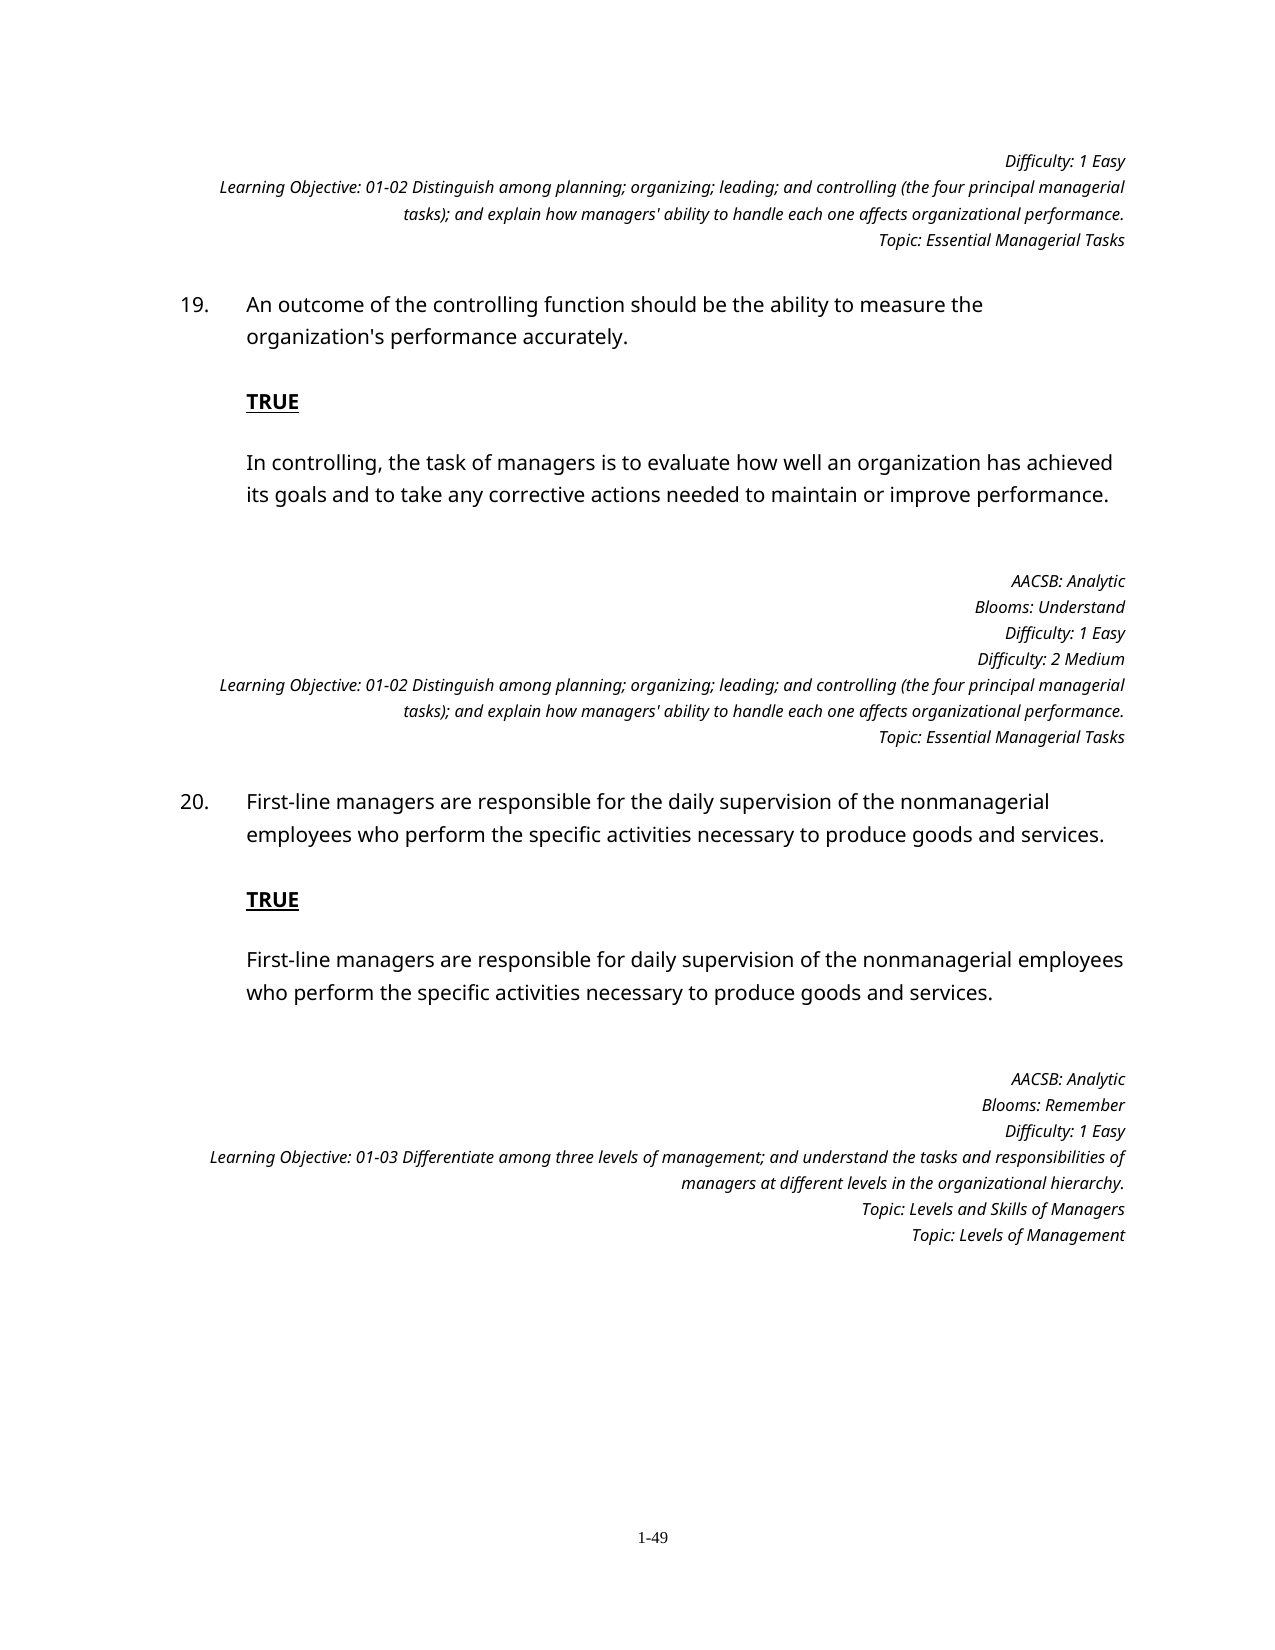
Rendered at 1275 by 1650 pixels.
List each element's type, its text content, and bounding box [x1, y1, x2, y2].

table_header AACSB: Analytic Blooms: Remember Difficulty: 1 Easy Learning Objective: 01-03 Differentiate among three levels of management; and understand the tasks and responsibilities of managers at different levels in the organizational hierarchy. Topic: Levels and Skills of Managers Topic: Levels of Management [180, 1068, 1125, 1282]
table_header An outcome of the controlling function should be the ability to measure the organization's performance accurately. TRUE In controlling, the task of managers is to evaluate how well an organization has achieved its goals and to take any corrective actions needed to maintain or improve performance. [246, 290, 1125, 540]
table_header AACSB: Analytic Blooms: Understand Difficulty: 1 Easy Difficulty: 2 Medium Learning Objective: 01-02 Distinguish among planning; organizing; leading; and controlling (the four principal managerial tasks); and explain how managers' ability to handle each one affects organizational performance. Topic: Essential Managerial Tasks [180, 570, 1125, 785]
table_header First-line managers are responsible for the daily supervision of the nonmanagerial employees who perform the specific activities necessary to produce goods and services. TRUE First-line managers are responsible for daily supervision of the nonmanagerial employees who perform the specific activities necessary to produce goods and services. [246, 788, 1125, 1038]
table_header 20. [180, 788, 246, 1038]
table_header 19. [180, 290, 246, 540]
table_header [180, 150, 1125, 287]
